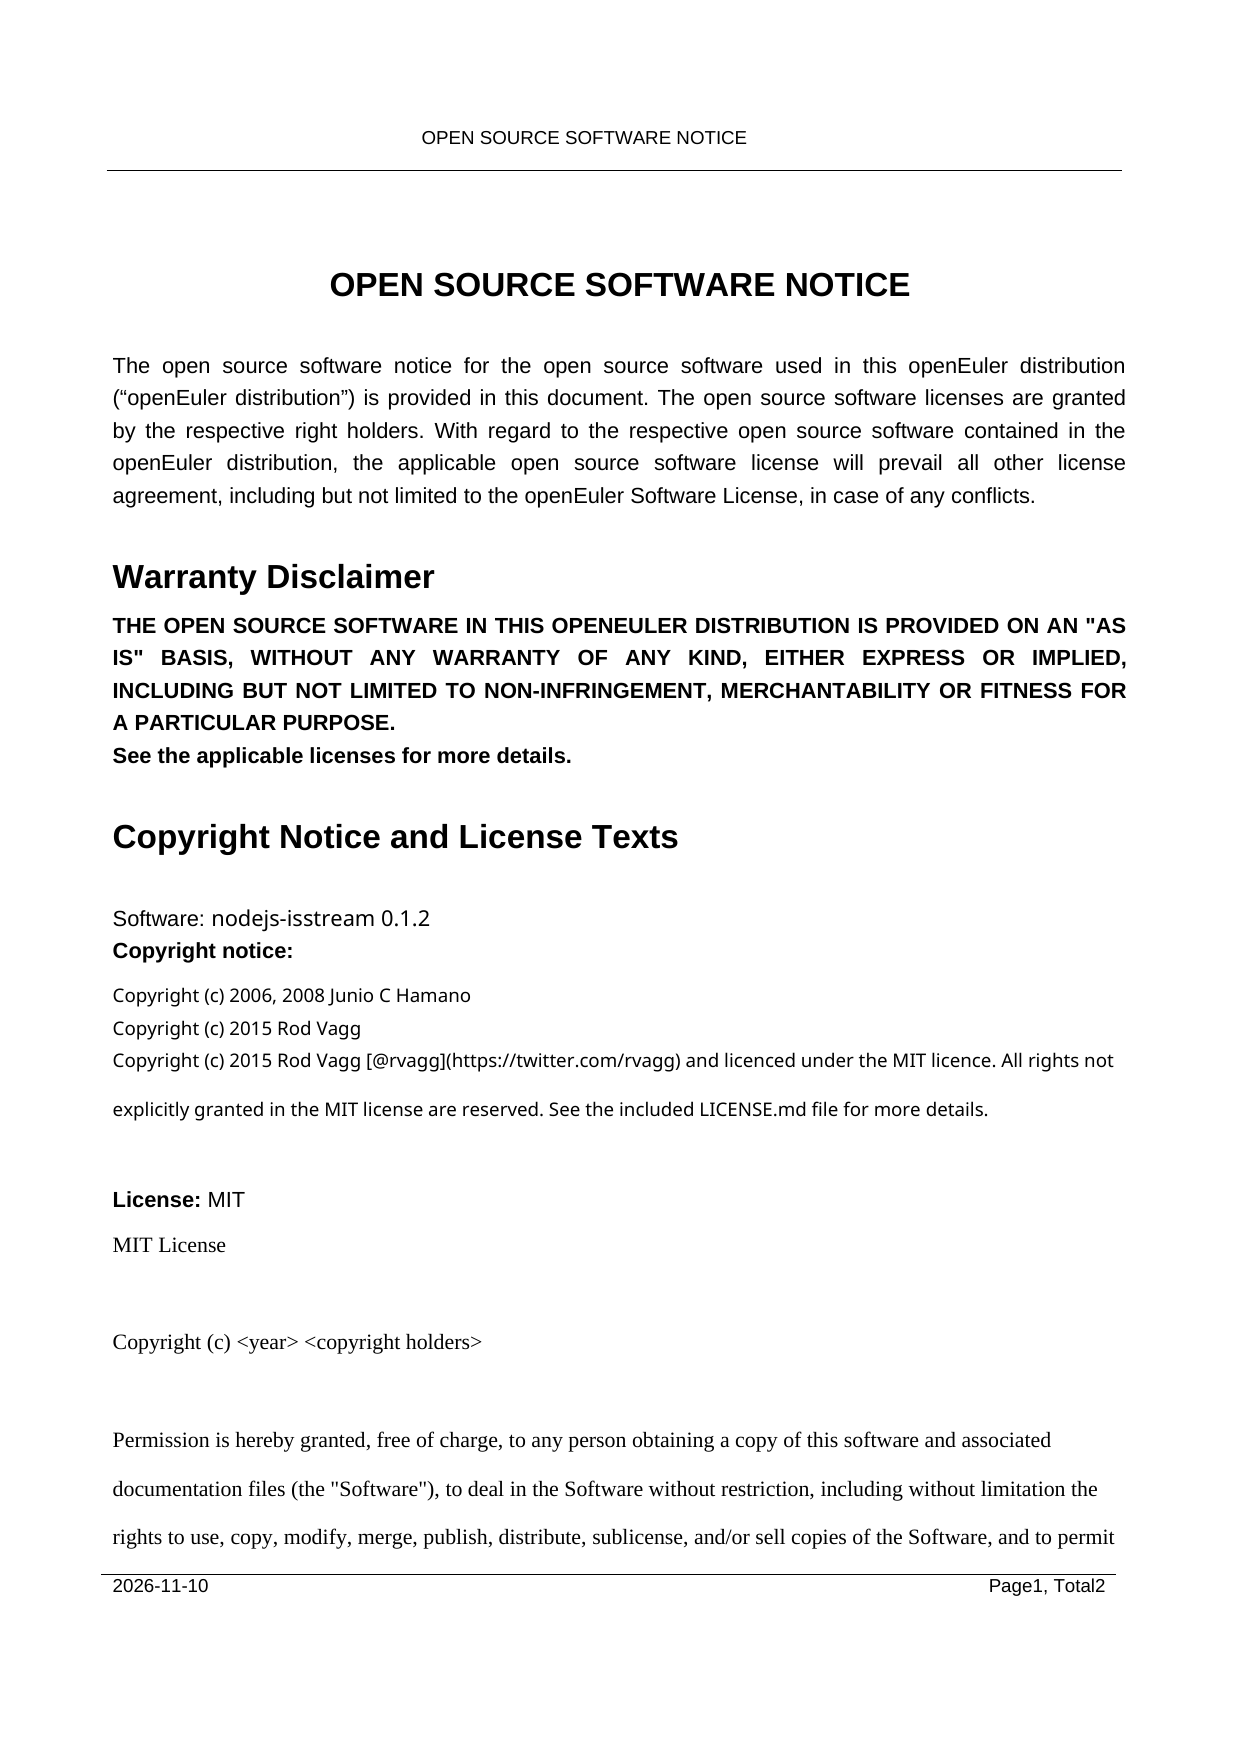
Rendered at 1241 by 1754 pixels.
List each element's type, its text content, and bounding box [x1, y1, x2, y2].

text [112, 1228, 1128, 1553]
text Copyright (c) 2015 Rod Vagg [@rvagg](https://twitter.com/rvagg) and licenced under the MIT licence. All rights not explicitly granted in the MIT license are reserved. See the included LICENSE.md file for more details. [112, 1044, 1128, 1125]
text Warranty Disclaimer [112, 544, 1128, 609]
text Copyright (c) 2006, 2008 Junio C Hamano [112, 979, 1128, 1012]
text The open source software notice for the open source software used in this openEuler distribution (“openEuler distribution”) is provided in this document. The open source software licenses are granted by the respective right holders. With regard to the respective open source software contained in the openEuler distribution, the applicable open source software license will prevail all other license agreement, including but not limited to the openEuler Software License, in case of any conflicts. [112, 349, 1128, 511]
text Copyright (c) 2015 Rod Vagg [112, 1012, 1128, 1044]
text OPEN SOURCE SOFTWARE NOTICE [112, 251, 1128, 316]
text THE OPEN SOURCE SOFTWARE IN THIS OPENEULER DISTRIBUTION IS PROVIDED ON AN "AS IS" BASIS, WITHOUT ANY WARRANTY OF ANY KIND, EITHER EXPRESS OR IMPLIED, INCLUDING BUT NOT LIMITED TO NON-INFRINGEMENT, MERCHANTABILITY OR FITNESS FOR A PARTICULAR PURPOSE. See the applicable licenses for more details. [112, 609, 1128, 771]
text Software: nodejs-isstream 0.1.2 [112, 901, 1128, 934]
text License: MIT [112, 1183, 1128, 1216]
text Copyright Notice and License Texts [112, 804, 1128, 869]
text Copyright notice: [112, 934, 1128, 966]
